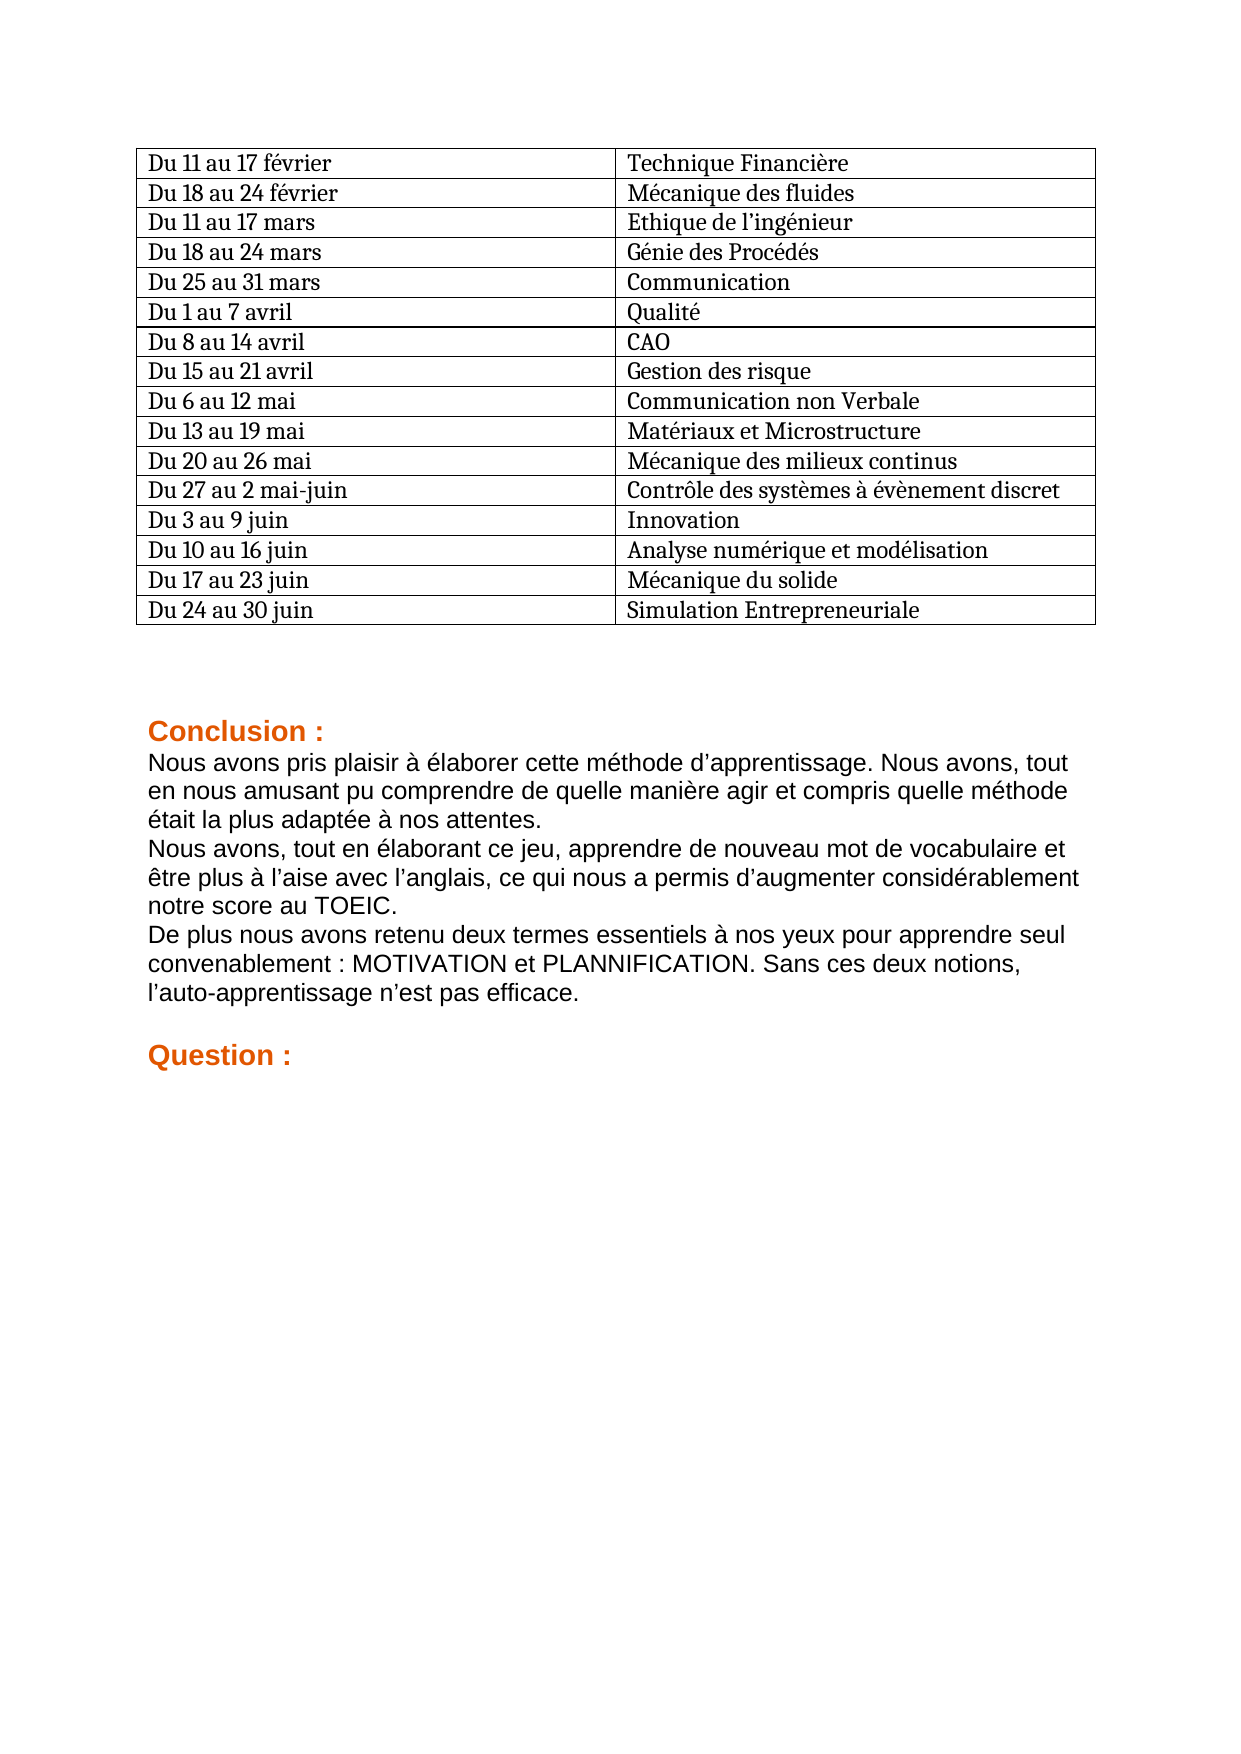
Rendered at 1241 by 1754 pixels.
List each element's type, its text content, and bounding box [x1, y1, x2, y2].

table_cell Gestion des risque [616, 357, 1095, 386]
table_cell Contrôle des systèmes à évènement discret [616, 476, 1095, 505]
table_cell Du 24 au 30 juin [137, 596, 615, 624]
table_cell Du 18 au 24 mars [137, 238, 615, 267]
table_cell Simulation Entrepreneuriale [616, 596, 1095, 624]
text Question : [148, 1038, 1093, 1071]
table_cell Ethique de l’ingénieur [616, 208, 1095, 237]
table_cell Du 10 au 16 juin [137, 536, 615, 565]
table_cell Mécanique des milieux continus [616, 447, 1095, 475]
table_cell Qualité [616, 298, 1095, 326]
table_cell Du 17 au 23 juin [137, 566, 615, 594]
table_cell Analyse numérique et modélisation [616, 536, 1095, 565]
table_cell Du 18 au 24 février [137, 179, 615, 207]
table_cell Du 25 au 31 mars [137, 268, 615, 297]
table_cell Mécanique du solide [616, 566, 1095, 594]
table_cell Communication [616, 268, 1095, 297]
table_cell Du 13 au 19 mai [137, 417, 615, 446]
table_cell Communication non Verbale [616, 387, 1095, 416]
table_cell Innovation [616, 506, 1095, 535]
text Nous avons pris plaisir à élaborer cette méthode d’apprentissage. Nous avons, tout en nous amusant pu comprendre de quelle manière agir et compris quelle méthode était la plus adaptée à nos attentes. [148, 748, 1093, 834]
text Conclusion : [148, 714, 1093, 748]
table_cell Du 6 au 12 mai [137, 387, 615, 416]
table_cell Du 11 au 17 février [137, 149, 615, 177]
table_cell Du 8 au 14 avril [137, 328, 615, 356]
table_cell Du 20 au 26 mai [137, 447, 615, 475]
table_cell CAO [616, 328, 1095, 356]
table_cell Du 1 au 7 avril [137, 298, 615, 326]
table_cell Du 27 au 2 mai-juin [137, 476, 615, 505]
table_cell Génie des Procédés [616, 238, 1095, 267]
text Nous avons, tout en élaborant ce jeu, apprendre de nouveau mot de vocabulaire et être plus à l’aise avec l’anglais, ce qui nous a permis d’augmenter considérablement notre score au TOEIC. [148, 834, 1093, 920]
table_cell Du 15 au 21 avril [137, 357, 615, 386]
text De plus nous avons retenu deux termes essentiels à nos yeux pour apprendre seul convenablement : MOTIVATION et PLANNIFICATION. Sans ces deux notions, l’auto-apprentissage n’est pas efficace. [148, 920, 1093, 1006]
table_cell Du 3 au 9 juin [137, 506, 615, 535]
table_cell Du 11 au 17 mars [137, 208, 615, 237]
table_cell Technique Financière [616, 149, 1095, 177]
table_cell Matériaux et Microstructure [616, 417, 1095, 446]
table_cell Mécanique des fluides [616, 179, 1095, 207]
